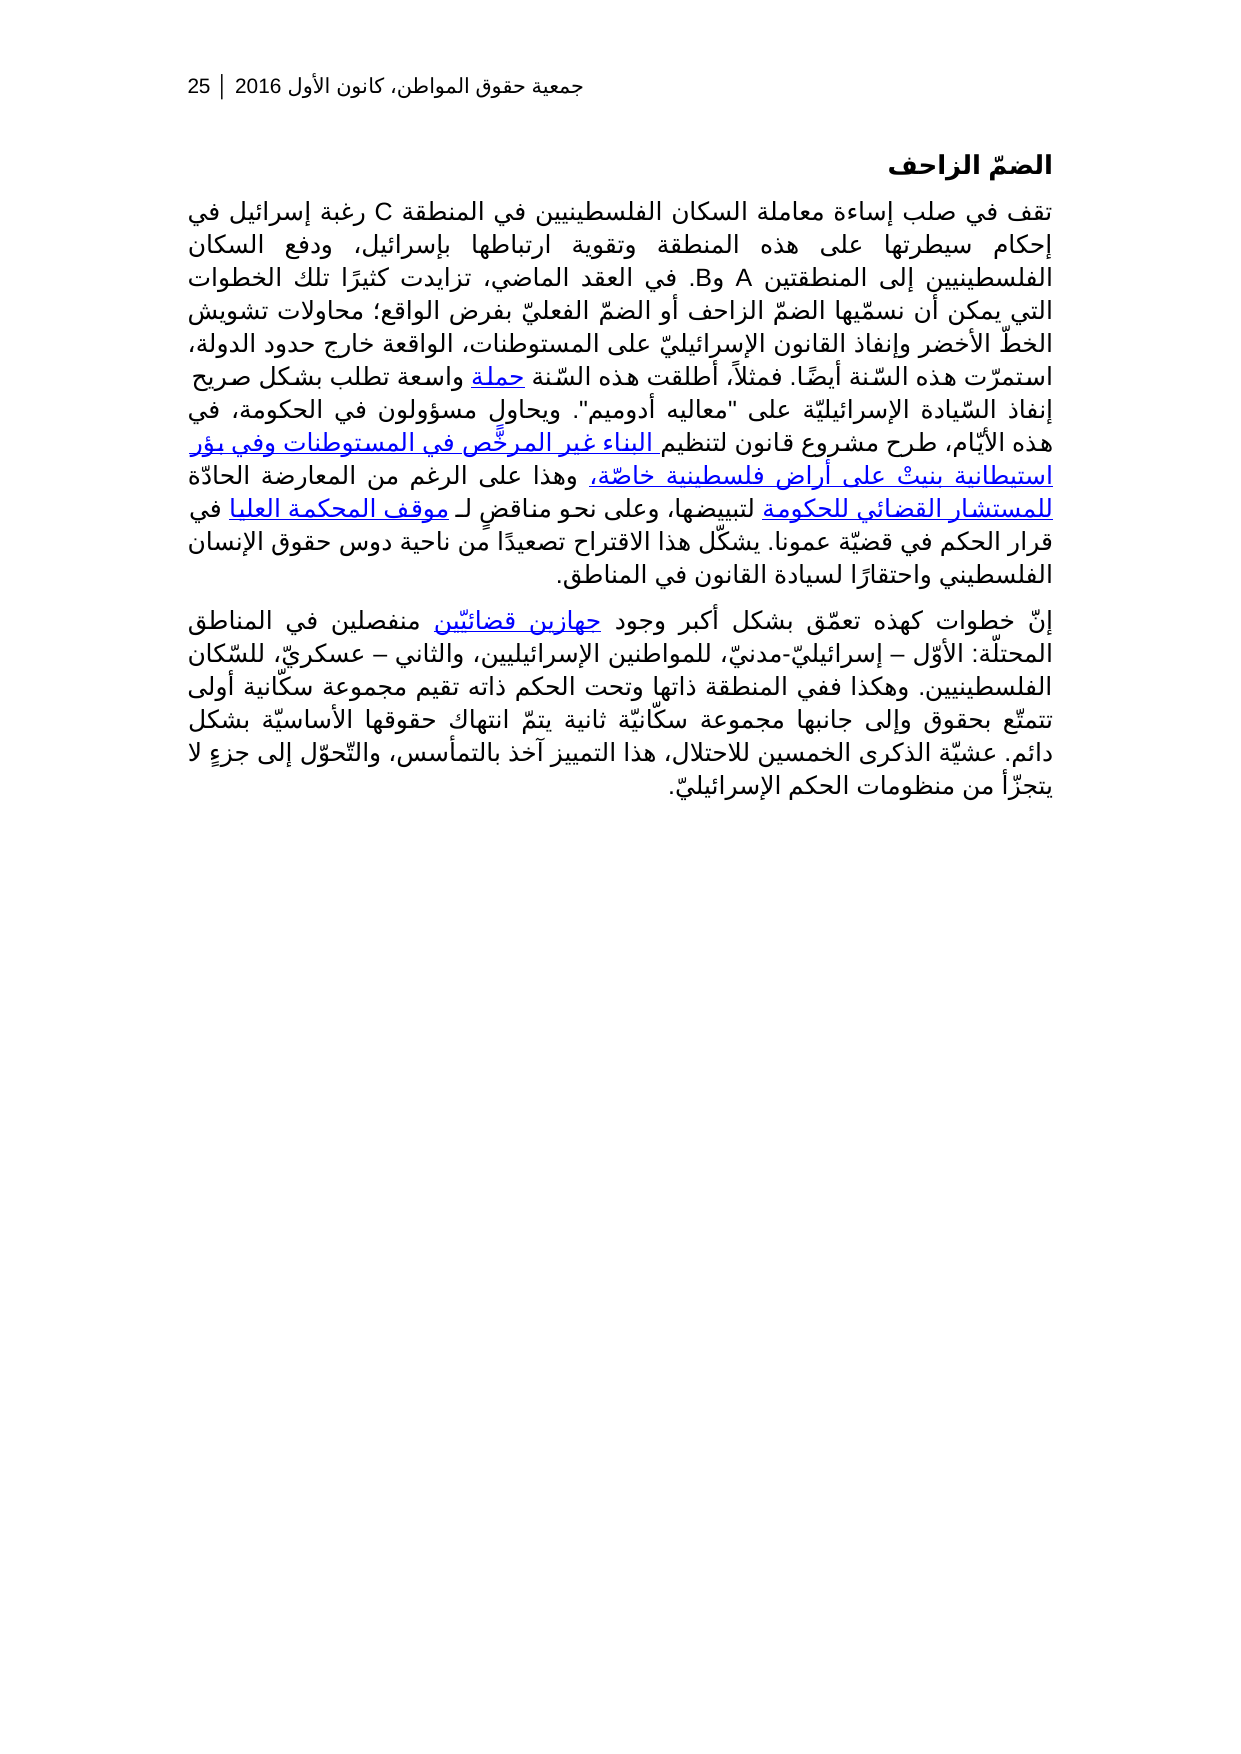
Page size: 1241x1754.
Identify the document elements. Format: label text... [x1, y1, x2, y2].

subtitle الضمّ الزاحف [187, 150, 1053, 180]
text إنّ خطوات كهذه تعمّق بشكل أكبر وجود جهازين قضائيّين منفصلين في المناطق المحتلّة: الأوّل – إسرائيليّ-مدنيّ، للمواطنين الإسرائيليين، والثاني – عسكريّ، للسّكان الفلسطينيين. وهكذا ففي المنطقة ذاتها وتحت الحكم ذاته تقيم مجموعة سكّانية أولى تتمتّع بحقوق وإلى جانبها مجموعة سكّانيّة ثانية يتمّ انتهاك حقوقها الأساسيّة بشكل دائم. عشيّة الذكرى الخمسين للاحتلال، هذا التمييز آخذ بالتمأسس، والتّحوّل إلى جزءٍ لا يتجزّأ من منظومات الحكم الإسرائيليّ. [187, 606, 1053, 799]
text تقف في صلب إساءة معاملة السكان الفلسطينيين في المنطقة C رغبة إسرائيل في إحكام سيطرتها على هذه المنطقة وتقوية ارتباطها بإسرائيل، ودفع السكان الفلسطينيين إلى المنطقتين A وB. في العقد الماضي، تزايدت كثيرًا تلك الخطوات التي يمكن أن نسمّيها الضمّ الزاحف أو الضمّ الفعليّ بفرض الواقع؛ محاولات تشويش الخطّ الأخضر وإنفاذ القانون الإسرائيليّ على المستوطنات، الواقعة خارج حدود الدولة، استمرّت هذه السّنة أيضًا. فمثلاً، أطلقت هذه السّنة حملة واسعة تطلب بشكل صريح إنفاذ السّيادة الإسرائيليّة على "معاليه أدوميم". ويحاول مسؤولون في الحكومة، في هذه الأيّام، طرح مشروع قانون لتنظيم البناء غير المرخًّص في المستوطنات وفي بؤر استيطانية بنيتْ على أراض فلسطينية خاصّة، وهذا على الرغم من المعارضة الحادّة للمستشار القضائي للحكومة لتبييضها، وعلى نحو مناقضٍ لـ موقف المحكمة العليا في قرار الحكم في قضيّة عمونا. يشكّل هذا الاقتراح تصعيدًا من ناحية دوس حقوق الإنسان الفلسطيني واحتقارًا لسيادة القانون في المناطق. [187, 197, 1053, 589]
